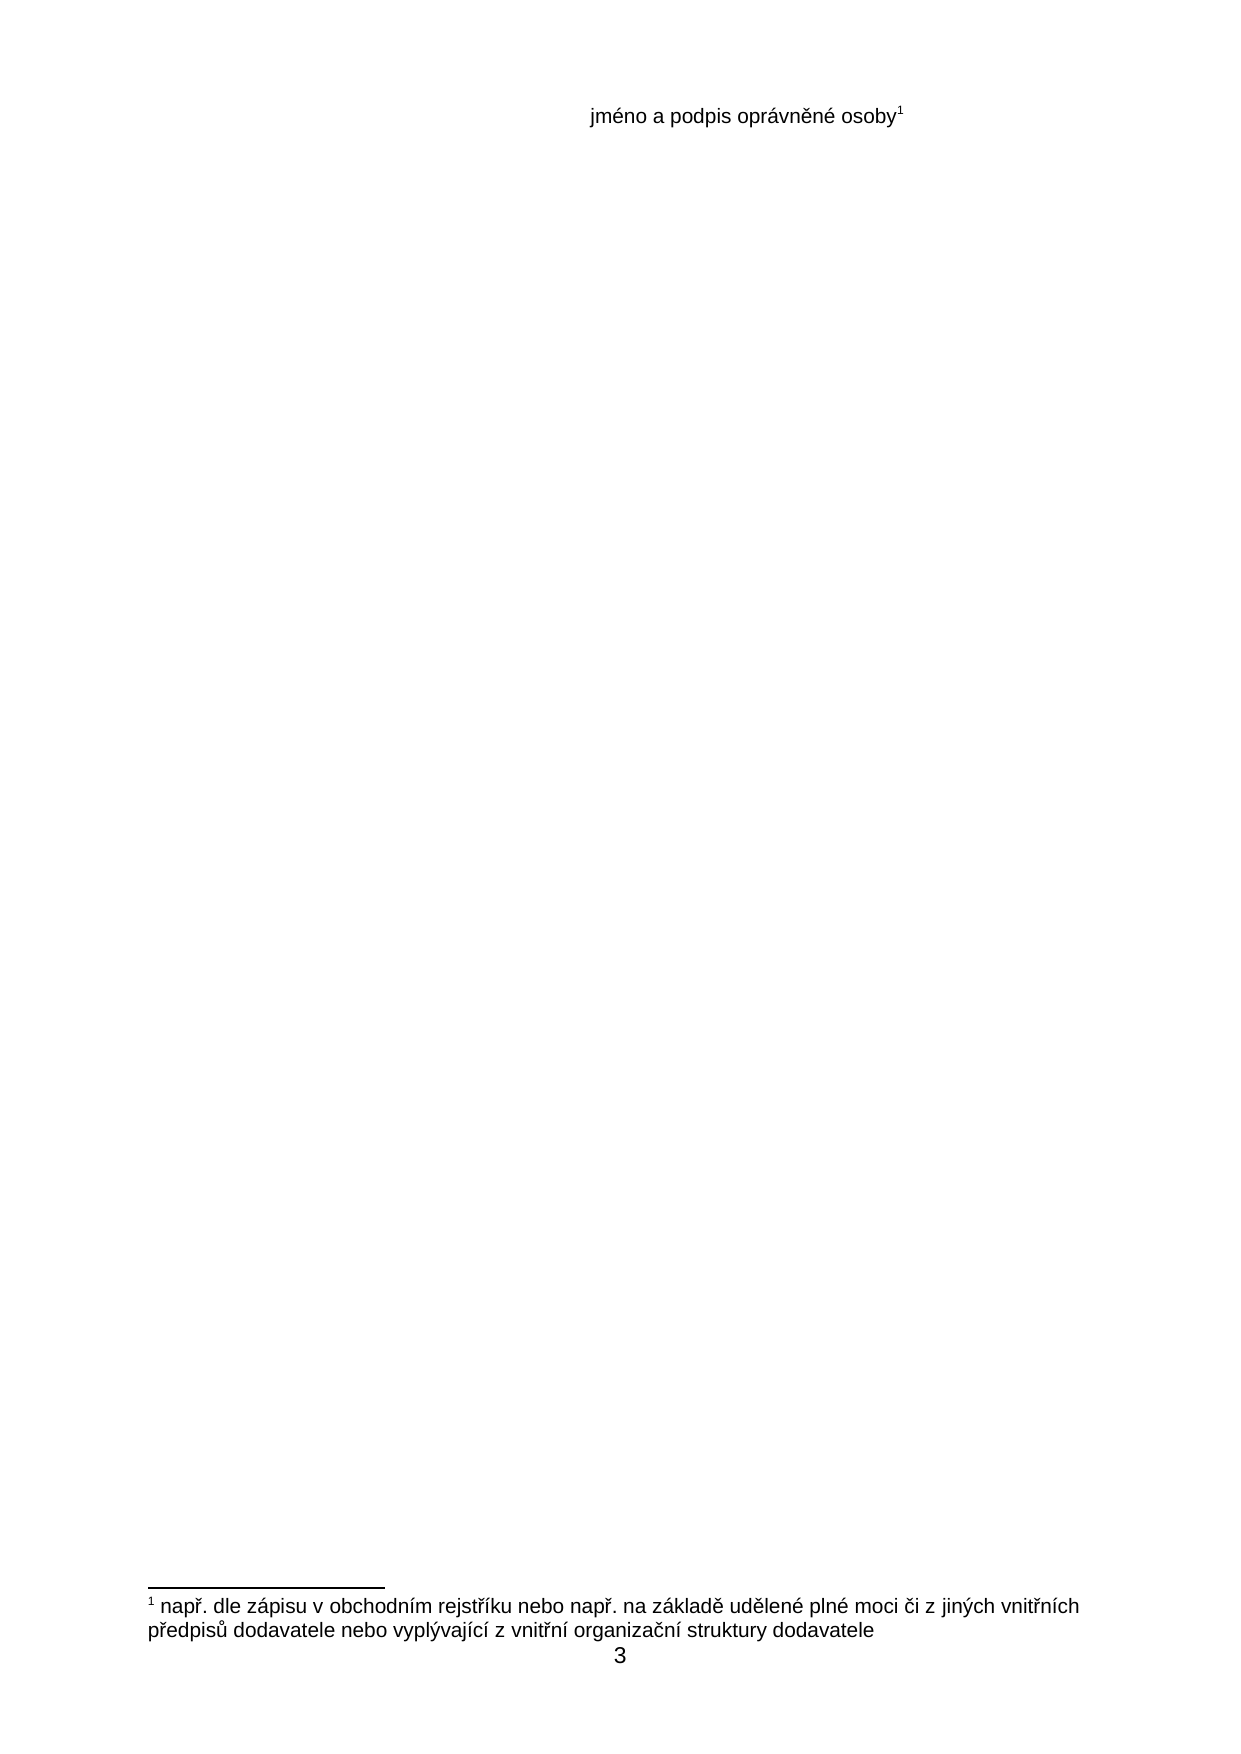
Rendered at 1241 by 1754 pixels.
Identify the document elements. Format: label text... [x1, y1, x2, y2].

text jméno a podpis oprávněné osoby [516, 103, 1093, 127]
